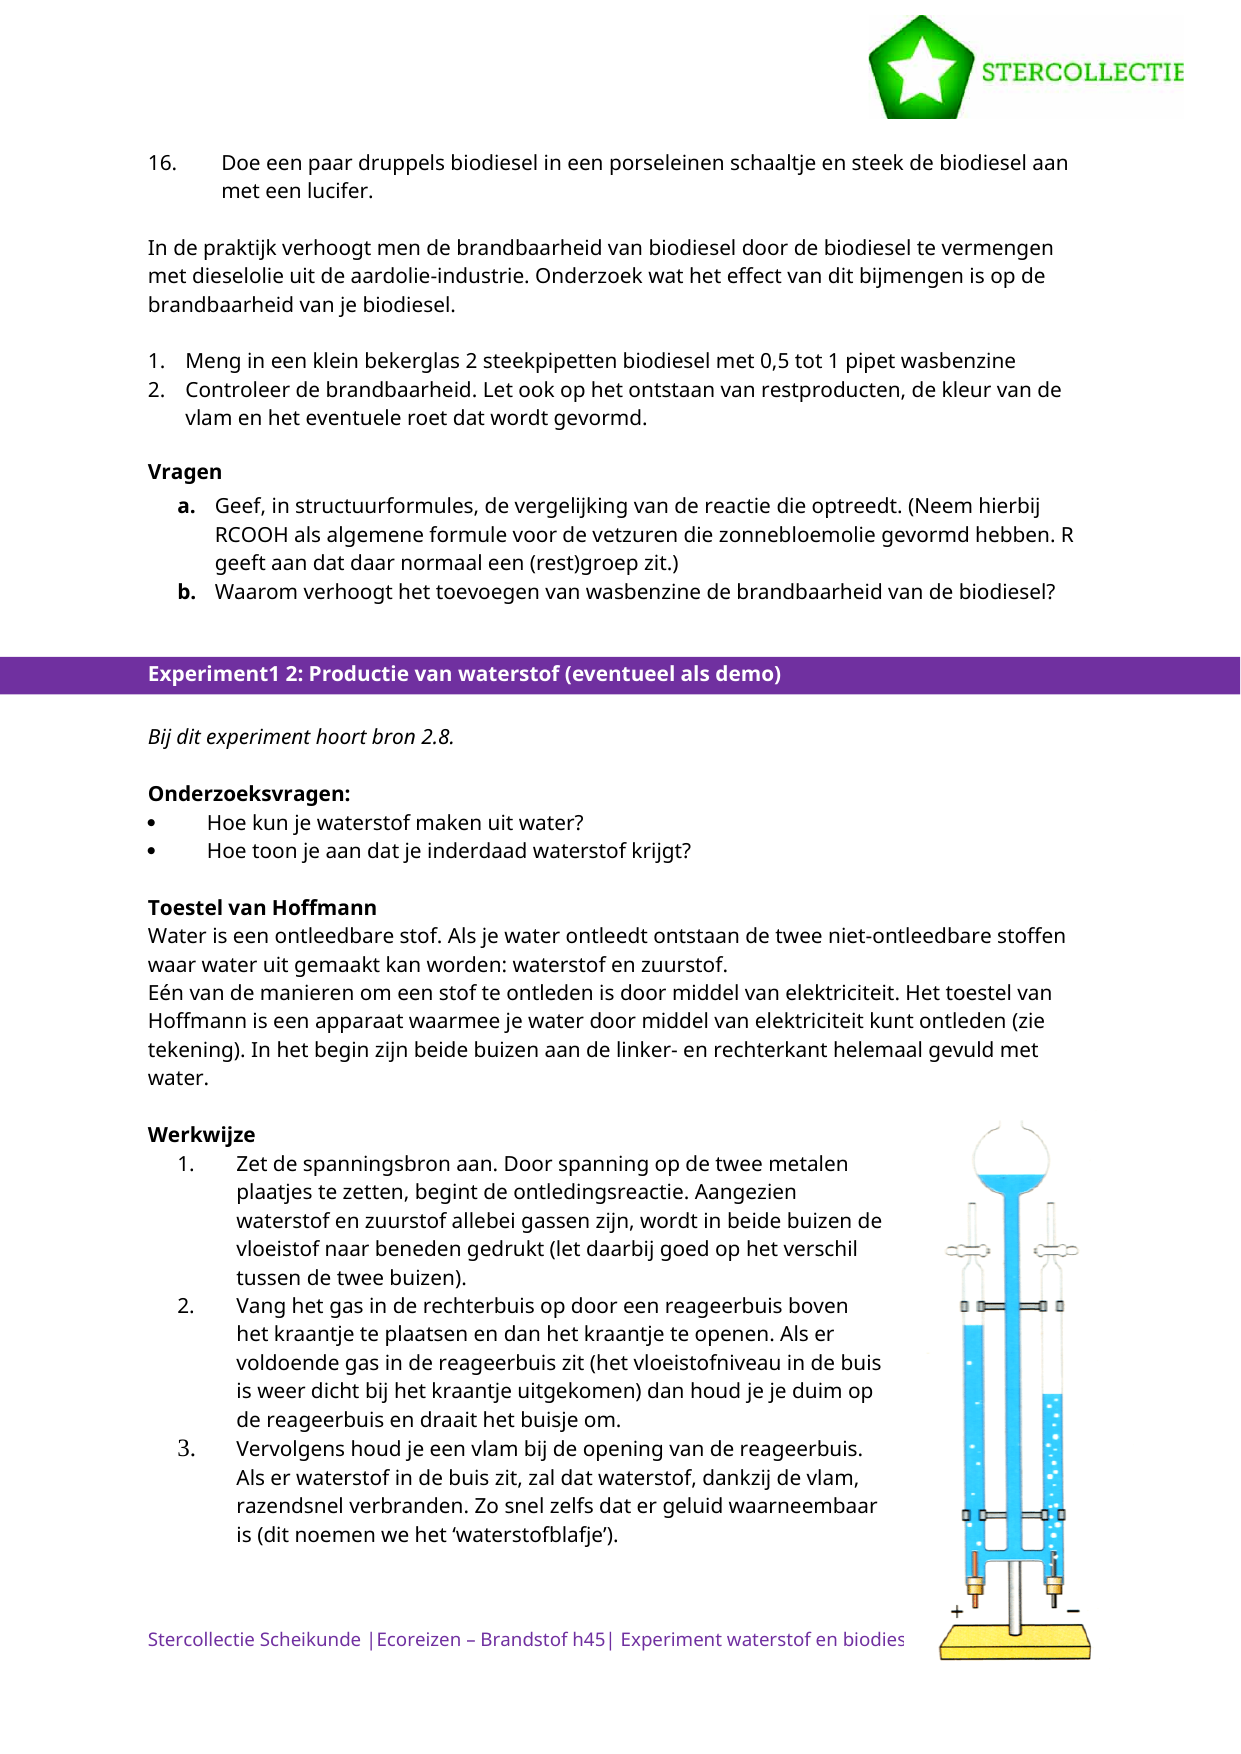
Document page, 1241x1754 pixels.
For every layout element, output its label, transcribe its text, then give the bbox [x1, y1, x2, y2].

text Water is een ontleedbare stof. Als je water ontleedt ontstaan de twee niet-ontleedbare stoffen waar water uit gemaakt kan worden: waterstof en zuurstof. [148, 921, 1093, 978]
list Geef, in structuurformules, de vergelijking van de reactie die optreedt. (Neem hierbij RCOOH als algemene formule voor de vetzuren die zonnebloemolie gevormd hebben. R geeft aan dat daar normaal een (rest)groep zit.) [177, 492, 1093, 577]
list Zet de spanningsbron aan. Door spanning op de twee metalen plaatjes te zetten, begint de ontledingsreactie. Aangezien waterstof en zuurstof allebei gassen zijn, wordt in beide buizen de vloeistof naar beneden gedrukt (let daarbij goed op het verschil tussen de twee buizen). [177, 1149, 904, 1291]
text Onderzoeksvragen: [148, 779, 1093, 808]
text Werkwijze [148, 1120, 904, 1149]
text Bij dit experiment hoort bron 2.8. [148, 722, 1093, 750]
list Vang het gas in de rechterbuis op door een reageerbuis boven het kraantje te plaatsen en dan het kraantje te openen. Als er voldoende gas in de reageerbuis zit (het vloeistofniveau in de buis is weer dicht bij het kraantje uitgekomen) dan houd je je duim op de reageerbuis en draait het buisje om. [177, 1291, 904, 1433]
list Hoe kun je waterstof maken uit water? [148, 808, 1093, 836]
list Waarom verhoogt het toevoegen van wasbenzine de brandbaarheid van de biodiesel? [177, 577, 1093, 605]
list Controleer de brandbaarheid. Let ook op het ontstaan van restproducten, de kleur van de vlam en het eventuele roet dat wordt gevormd. [148, 375, 1093, 432]
text Toestel van Hoffmann [148, 893, 1093, 921]
list Doe een paar druppels biodiesel in een porseleinen schaaltje en steek de biodiesel aan met een lucifer. [148, 148, 1093, 204]
list Meng in een klein bekerglas 2 steekpipetten biodiesel met 0,5 tot 1 pipet wasbenzine [148, 347, 1093, 375]
text In de praktijk verhoogt men de brandbaarheid van biodiesel door de biodiesel te vermengen met dieselolie uit de aardolie-industrie. Onderzoek wat het effect van dit bijmengen is op de brandbaarheid van je biodiesel. [148, 233, 1093, 318]
subtitle Vragen [148, 457, 1093, 485]
subtitle Experiment 2: Productie van waterstof (eventueel als demo) [148, 659, 1093, 687]
text Eén van de manieren om een stof te ontleden is door middel van elektriciteit. Het toestel van Hoffmann is een apparaat waarmee je water door middel van elektriciteit kunt ontleden (zie tekening). In het begin zijn beide buizen aan de linker- en rechterkant helemaal gevuld met water. [148, 978, 1093, 1092]
list Hoe toon je aan dat je inderdaad waterstof krijgt? [148, 836, 1093, 864]
list Vervolgens houd je een vlam bij de opening van de reageerbuis. Als er waterstof in de buis zit, zal dat waterstof, dankzij de vlam, razendsnel verbranden. Zo snel zelfs dat er geluid waarneembaar is (dit noemen we het ‘waterstofblafje’). [177, 1433, 904, 1549]
picture [868, 15, 1184, 119]
